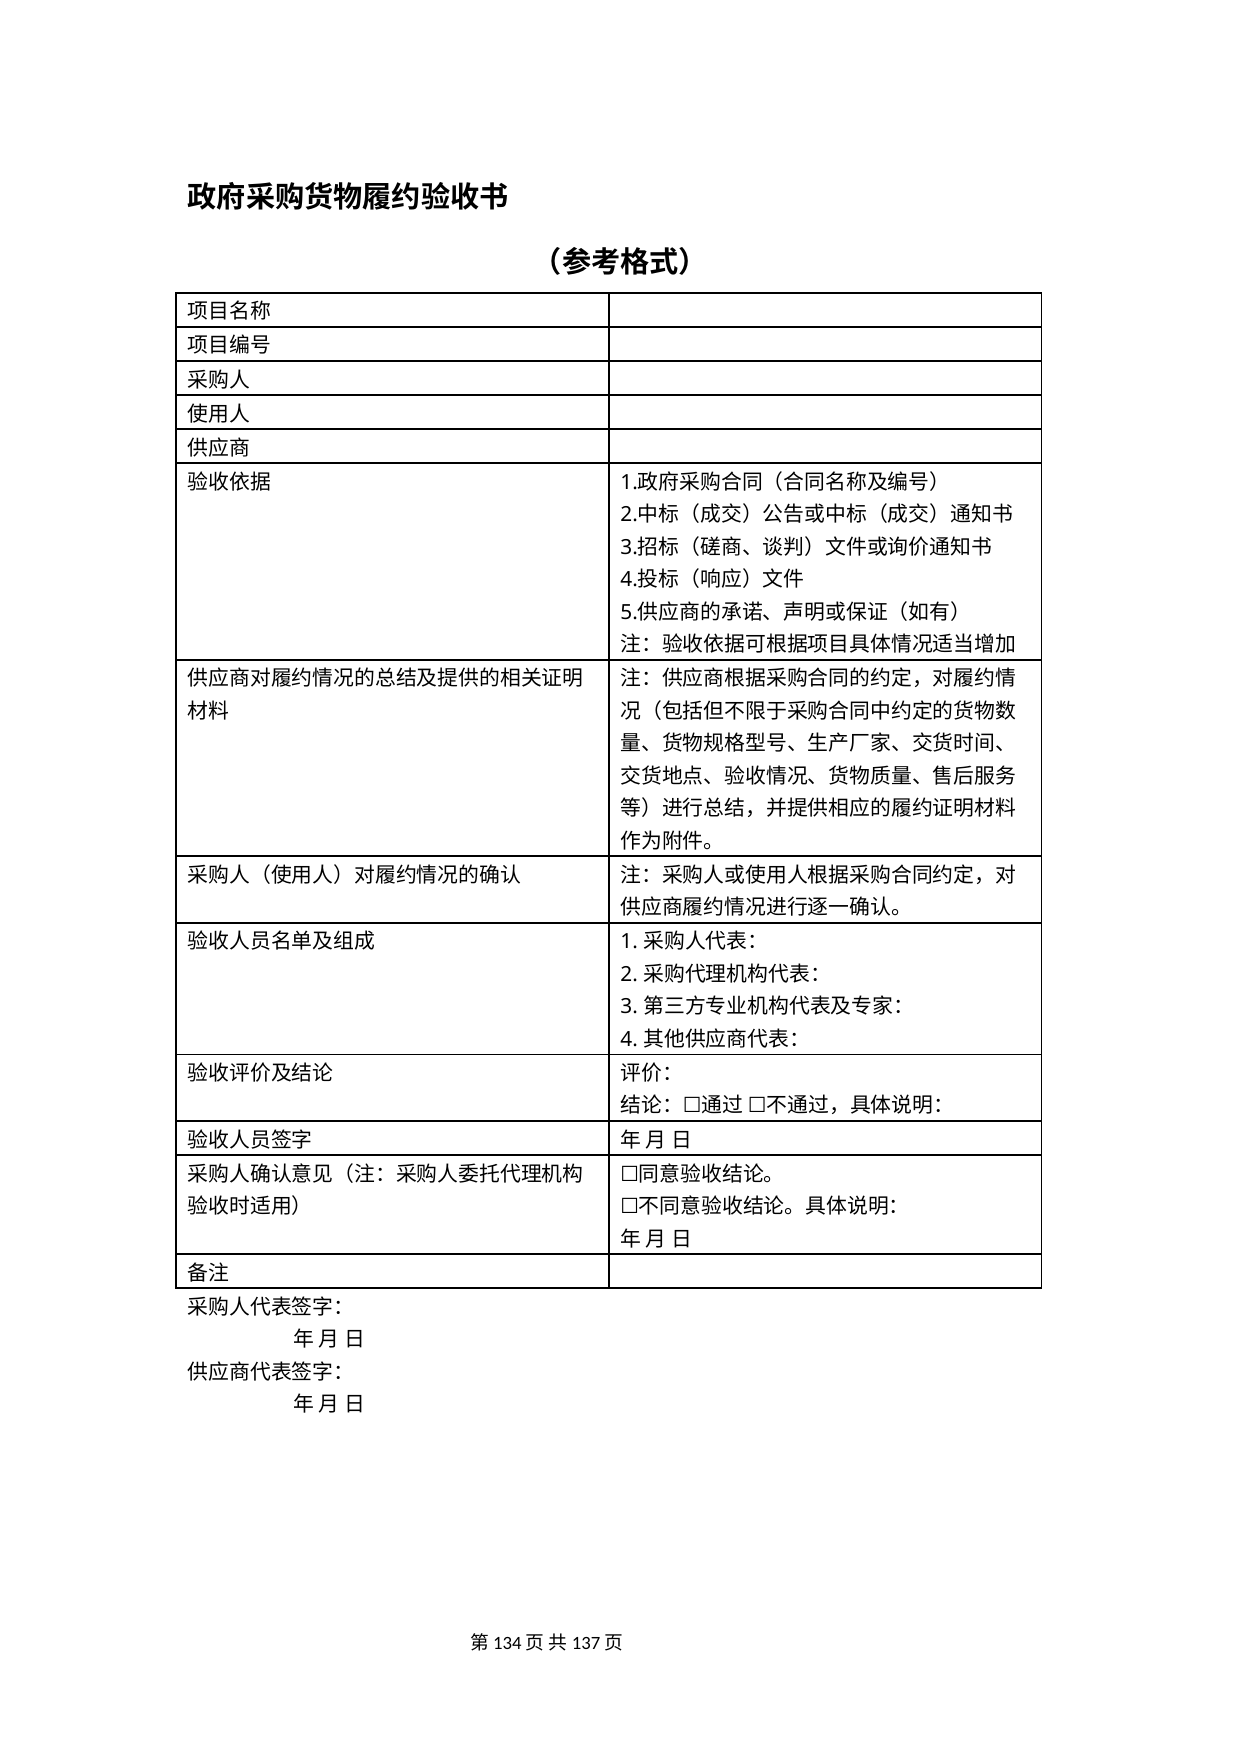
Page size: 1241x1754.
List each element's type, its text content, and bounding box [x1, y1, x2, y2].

table_cell 年 月 日 [610, 1122, 1041, 1154]
text 政府采购货物履约验收书 [187, 162, 1053, 227]
text 年 月 日 [187, 1386, 1053, 1419]
table_cell 采购人 [177, 362, 608, 394]
table_cell 注：供应商根据采购合同的约定，对履约情况（包括但不限于采购合同中约定的货物数量、货物规格型号、生产厂家、交货时间、交货地点、验收情况、货物质量、售后服务等）进行总结，并提供相应的履约证明材料作为附件。 [610, 661, 1041, 855]
table_cell 验收依据 [177, 464, 608, 659]
text （参考格式） [187, 227, 1053, 292]
table_cell 采购人（使用人）对履约情况的确认 [177, 857, 608, 922]
table_cell [610, 362, 1041, 394]
table_cell 评价： 结论：☐通过 ☐不通过，具体说明： [610, 1055, 1041, 1120]
table_cell 采购人确认意见（注：采购人委托代理机构验收时适用） [177, 1156, 608, 1253]
text 采购人代表签字： [187, 1289, 1053, 1321]
table_header [610, 294, 1041, 326]
table_cell ☐同意验收结论。 ☐不同意验收结论。具体说明： 年 月 日 [610, 1156, 1041, 1253]
text 年 月 日 [187, 1321, 1053, 1354]
table_cell 供应商 [177, 430, 608, 462]
table_cell [610, 396, 1041, 428]
table_cell [610, 328, 1041, 360]
table_cell 1.政府采购合同（合同名称及编号） 2.中标（成交）公告或中标（成交）通知书 3.招标（磋商、谈判）文件或询价通知书 4.投标（响应）文件 5.供应商的承诺、声明或保证（如有） 注：验收依据可根据项目具体情况适当增加 [610, 464, 1041, 659]
table_cell 备注 [177, 1255, 608, 1287]
table_cell 供应商对履约情况的总结及提供的相关证明材料 [177, 661, 608, 855]
table_cell 1. 采购人代表： 2. 采购代理机构代表： 3. 第三方专业机构代表及专家： 4. 其他供应商代表： [610, 924, 1041, 1053]
table_cell 验收人员名单及组成 [177, 924, 608, 1053]
table_cell [610, 1255, 1041, 1287]
text 供应商代表签字： [187, 1354, 1053, 1386]
table_cell 注：采购人或使用人根据采购合同约定，对供应商履约情况进行逐一确认。 [610, 857, 1041, 922]
table_cell [610, 430, 1041, 462]
table_header 项目名称 [177, 294, 608, 326]
table_cell 验收评价及结论 [177, 1055, 608, 1120]
table_cell 使用人 [177, 396, 608, 428]
table_cell 验收人员签字 [177, 1122, 608, 1154]
table_cell 项目编号 [177, 328, 608, 360]
